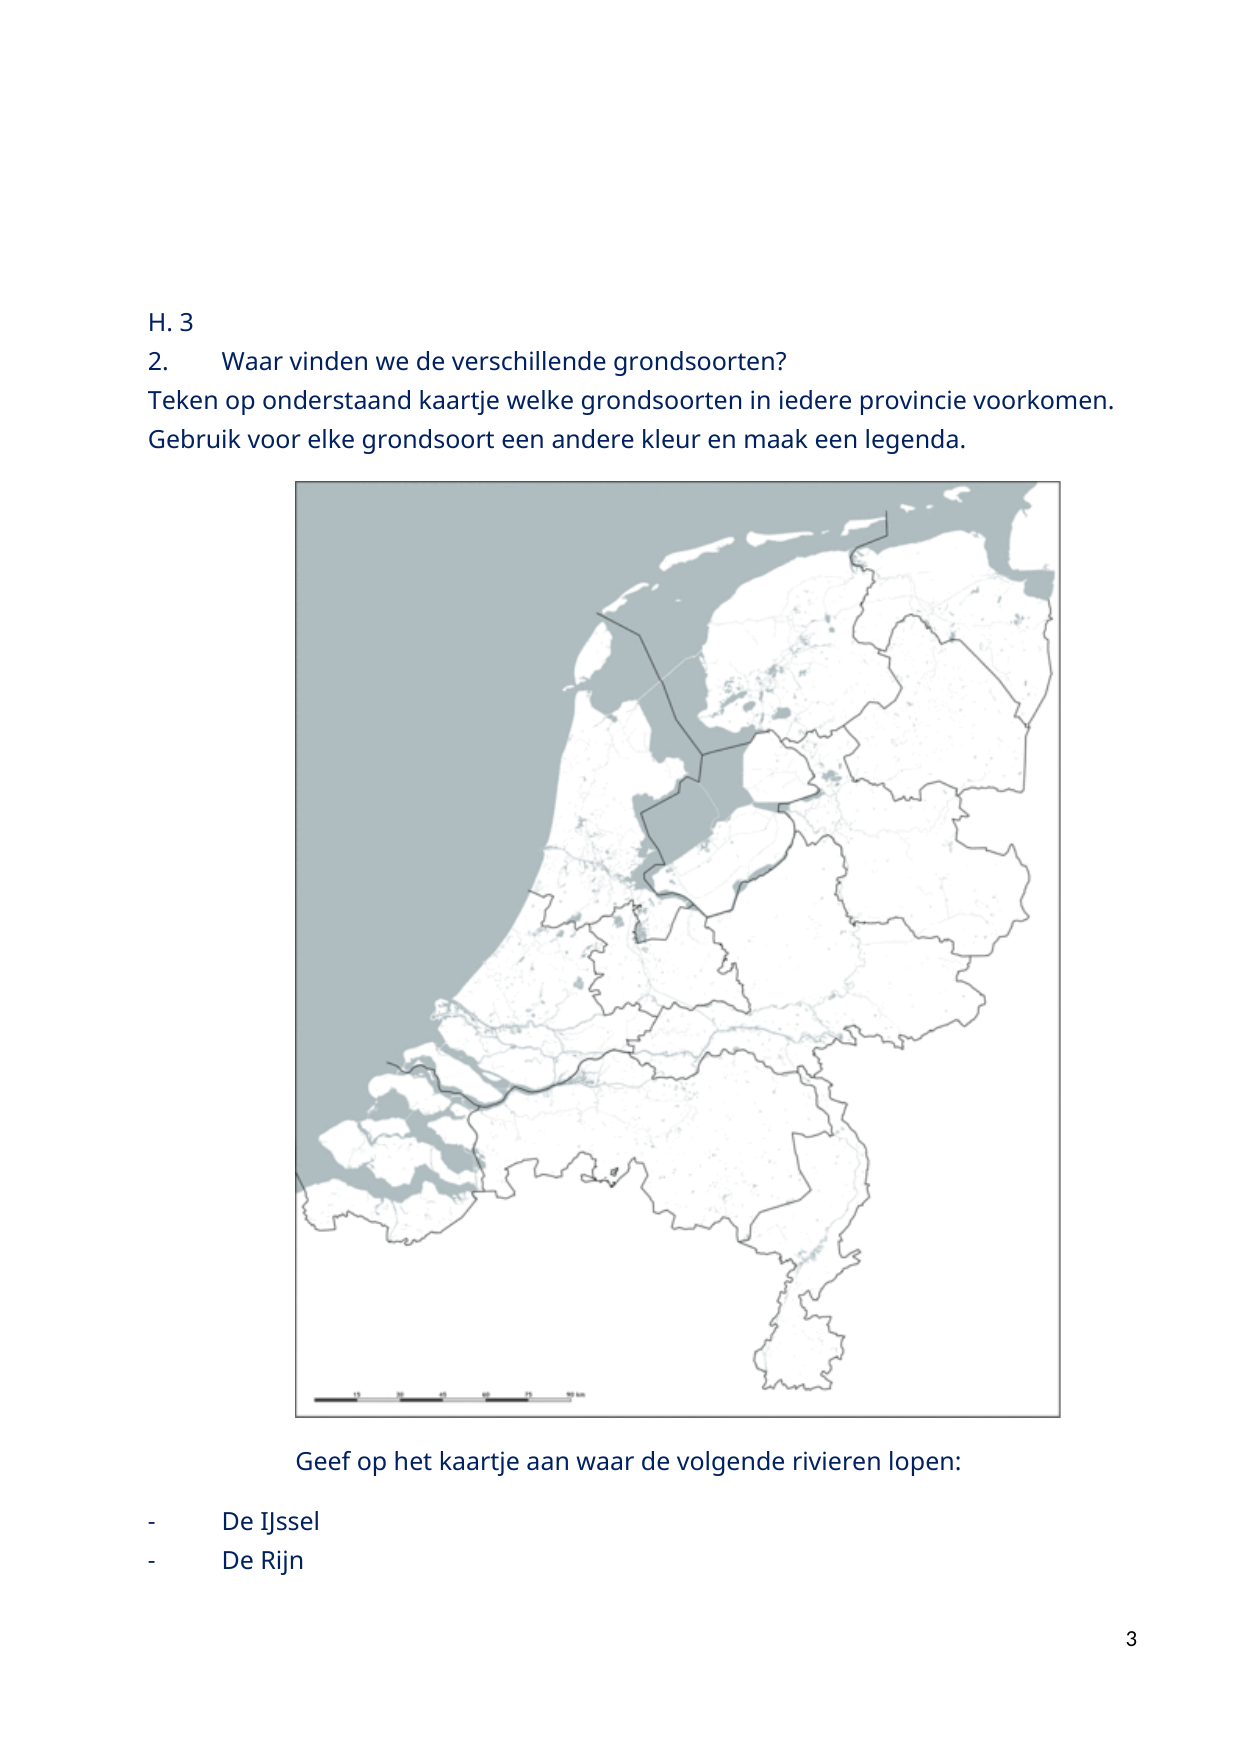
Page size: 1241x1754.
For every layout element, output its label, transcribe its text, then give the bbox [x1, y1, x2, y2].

list Waar vinden we de verschillende grondsoorten? [148, 343, 1137, 377]
picture [295, 481, 1061, 1418]
text Geef op het kaartje aan waar de volgende rivieren lopen: [148, 1444, 1137, 1478]
list Teken op onderstaand kaartje welke grondsoorten in iedere provincie voorkomen. Gebruik voor elke grondsoort een andere kleur en maak een legenda. [148, 383, 1137, 456]
list De IJssel [148, 1504, 1137, 1538]
list H. 3 [148, 304, 1137, 338]
list De Rijn [148, 1543, 1137, 1577]
